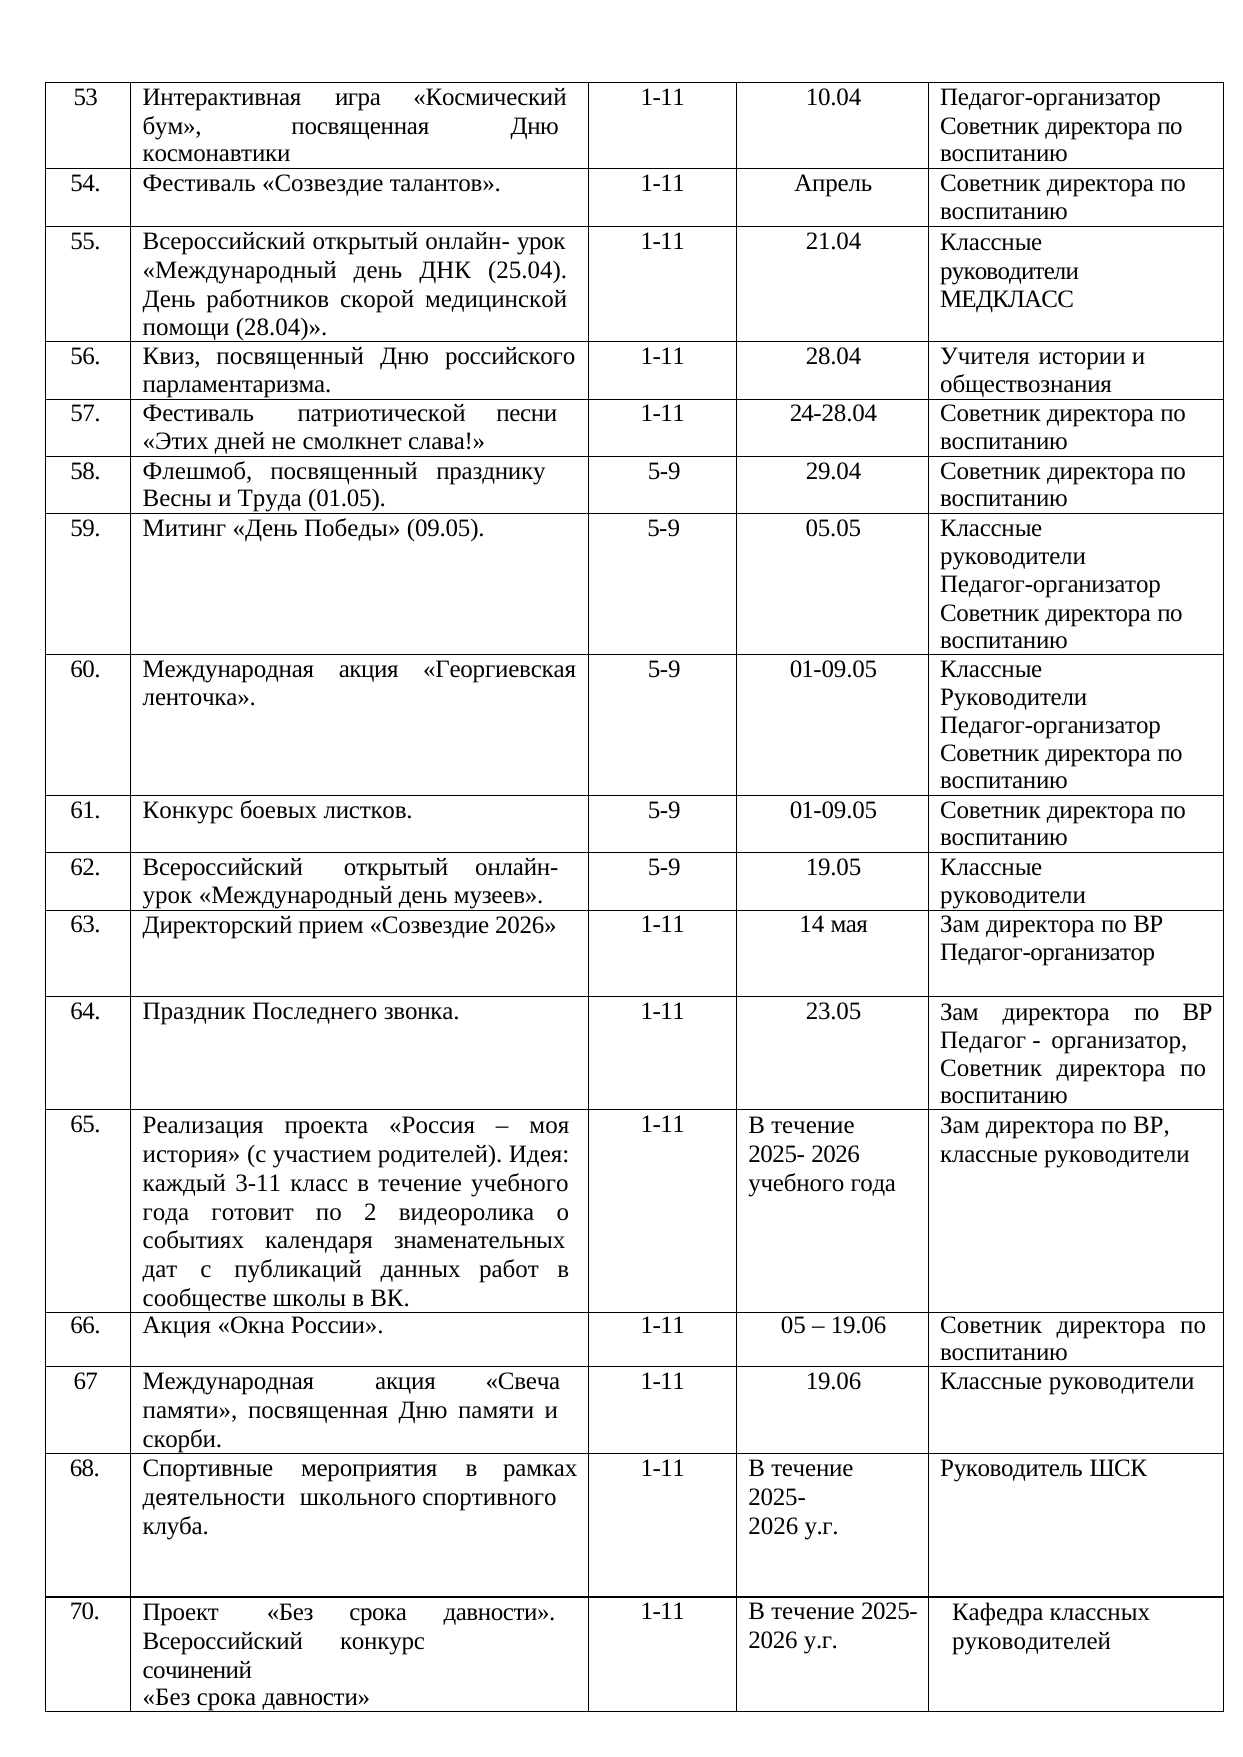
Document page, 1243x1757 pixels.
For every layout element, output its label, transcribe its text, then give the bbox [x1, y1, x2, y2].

table_cell Флешмоб, посвященный празднику Весны и Труда (01.05). [131, 457, 588, 513]
table_cell 70. [46, 1598, 130, 1711]
table_cell Классные руководители Педагог-организатор Советник директора по воспитанию [929, 514, 1223, 654]
table_cell 14 мая [737, 911, 928, 996]
table_cell 5-9 [589, 796, 736, 852]
table_cell 55. [46, 227, 130, 341]
table_cell 1-11 [589, 997, 736, 1109]
table_cell Классные руководители [929, 853, 1223, 909]
table_cell 63. [46, 911, 130, 996]
table_cell 57. [46, 400, 130, 456]
table_cell 29.04 [737, 457, 928, 513]
table_cell 21.04 [737, 227, 928, 341]
table_cell Зам директора по ВР Педагог-организатор [929, 911, 1223, 996]
table_cell 1-11 [589, 227, 736, 341]
table_cell Классные руководители МЕДКЛАСС [929, 227, 1223, 341]
table_cell Классные Руководители Педагог-организатор Советник директора по воспитанию [929, 655, 1223, 794]
table_cell 1-11 [589, 1313, 736, 1366]
table_cell Руководитель ШСК [929, 1454, 1223, 1596]
table_cell 1-11 [589, 342, 736, 398]
table_cell 66. [46, 1313, 130, 1366]
table_cell Квиз, посвященный Дню российского парламентаризма. [131, 342, 588, 398]
table_cell 56. [46, 342, 130, 398]
table_cell 64. [46, 997, 130, 1109]
table_cell Фестиваль патриотической песни «Этих дней не смолкнет слава!» [131, 400, 588, 456]
table_cell Праздник Последнего звонка. [131, 997, 588, 1109]
table_cell 01-09.05 [737, 796, 928, 852]
table_cell 19.05 [737, 853, 928, 909]
table_cell В течение 2025- 2026 учебного года [737, 1110, 928, 1312]
table_cell В течение 2025- 2026 у.г. [737, 1454, 928, 1596]
table_cell Зам директора по ВР Педагог - организатор, Советник директора по воспитанию [929, 997, 1223, 1109]
table_cell Акция «Окна России». [131, 1313, 588, 1366]
table_header Интерактивная игра «Космический бум», посвященная Дню космонавтики [131, 83, 588, 168]
table_cell 1-11 [589, 1110, 736, 1312]
table_cell Учителя истории и обществознания [929, 342, 1223, 398]
table_cell Реализация проекта «Россия – моя история» (с участием родителей). Идея: каждый 3-11 класс в течение учебного года готовит по 2 видеоролика о событиях календаря знаменательных дат с публикаций данных работ в сообществе школы в ВК. [131, 1110, 588, 1312]
table_cell 1-11 [589, 1598, 736, 1711]
table_cell Советник директора по воспитанию [929, 796, 1223, 852]
table_cell 1-11 [589, 911, 736, 996]
table_cell Кафедра классных руководителей [929, 1598, 1223, 1711]
table_cell 1-11 [589, 400, 736, 456]
table_cell 23.05 [737, 997, 928, 1109]
table_cell Всероссийский открытый онлайн- урок «Международный день ДНК (25.04). День работников скорой медицинской помощи (28.04)». [131, 227, 588, 341]
table_cell 1-11 [589, 169, 736, 226]
table_cell Советник директора по воспитанию [929, 169, 1223, 226]
table_cell 05.05 [737, 514, 928, 654]
table_cell 61. [46, 796, 130, 852]
table_cell Зам директора по ВР, классные руководители [929, 1110, 1223, 1312]
table_cell В течение 2025- 2026 у.г. [737, 1598, 928, 1711]
table_cell Фестиваль «Созвездие талантов». [131, 169, 588, 226]
table_cell 24-28.04 [737, 400, 928, 456]
table_cell Всероссийский открытый онлайн- урок «Международный день музеев». [131, 853, 588, 909]
table_cell Митинг «День Победы» (09.05). [131, 514, 588, 654]
table_cell Апрель [737, 169, 928, 226]
table_cell 5-9 [589, 457, 736, 513]
table_cell Советник директора по воспитанию [929, 1313, 1223, 1366]
table_cell 5-9 [589, 514, 736, 654]
table_cell 1-11 [589, 1367, 736, 1452]
table_cell 60. [46, 655, 130, 794]
table_cell Международная акция «Георгиевская ленточка». [131, 655, 588, 794]
table_cell Проект «Без срока давности». Всероссийский конкурс сочинений «Без срока давности» [131, 1598, 588, 1711]
table_cell 54. [46, 169, 130, 226]
table_cell Международная акция «Свеча памяти», посвященная Дню памяти и скорби. [131, 1367, 588, 1452]
table_header 53 [46, 83, 130, 168]
table_cell 5-9 [589, 853, 736, 909]
table_cell Спортивные мероприятия в рамках деятельности школьного спортивного клуба. [131, 1454, 588, 1596]
table_cell 59. [46, 514, 130, 654]
table_header 1-11 [589, 83, 736, 168]
table_cell Директорский прием «Созвездие 2026» [131, 911, 588, 996]
table_cell Советник директора по воспитанию [929, 457, 1223, 513]
table_cell 01-09.05 [737, 655, 928, 794]
table_cell Конкурс боевых листков. [131, 796, 588, 852]
table_cell 65. [46, 1110, 130, 1312]
table_cell 28.04 [737, 342, 928, 398]
table_cell 1-11 [589, 1454, 736, 1596]
table_cell 19.06 [737, 1367, 928, 1452]
table_cell 5-9 [589, 655, 736, 794]
table_header Педагог-организатор Советник директора по воспитанию [929, 83, 1223, 168]
table_header 10.04 [737, 83, 928, 168]
table_cell 68. [46, 1454, 130, 1596]
table_cell Советник директора по воспитанию [929, 400, 1223, 456]
table_cell 62. [46, 853, 130, 909]
table_cell 05 – 19.06 [737, 1313, 928, 1366]
table_cell 67 [46, 1367, 130, 1452]
table_cell Классные руководители [929, 1367, 1223, 1452]
table_cell 58. [46, 457, 130, 513]
